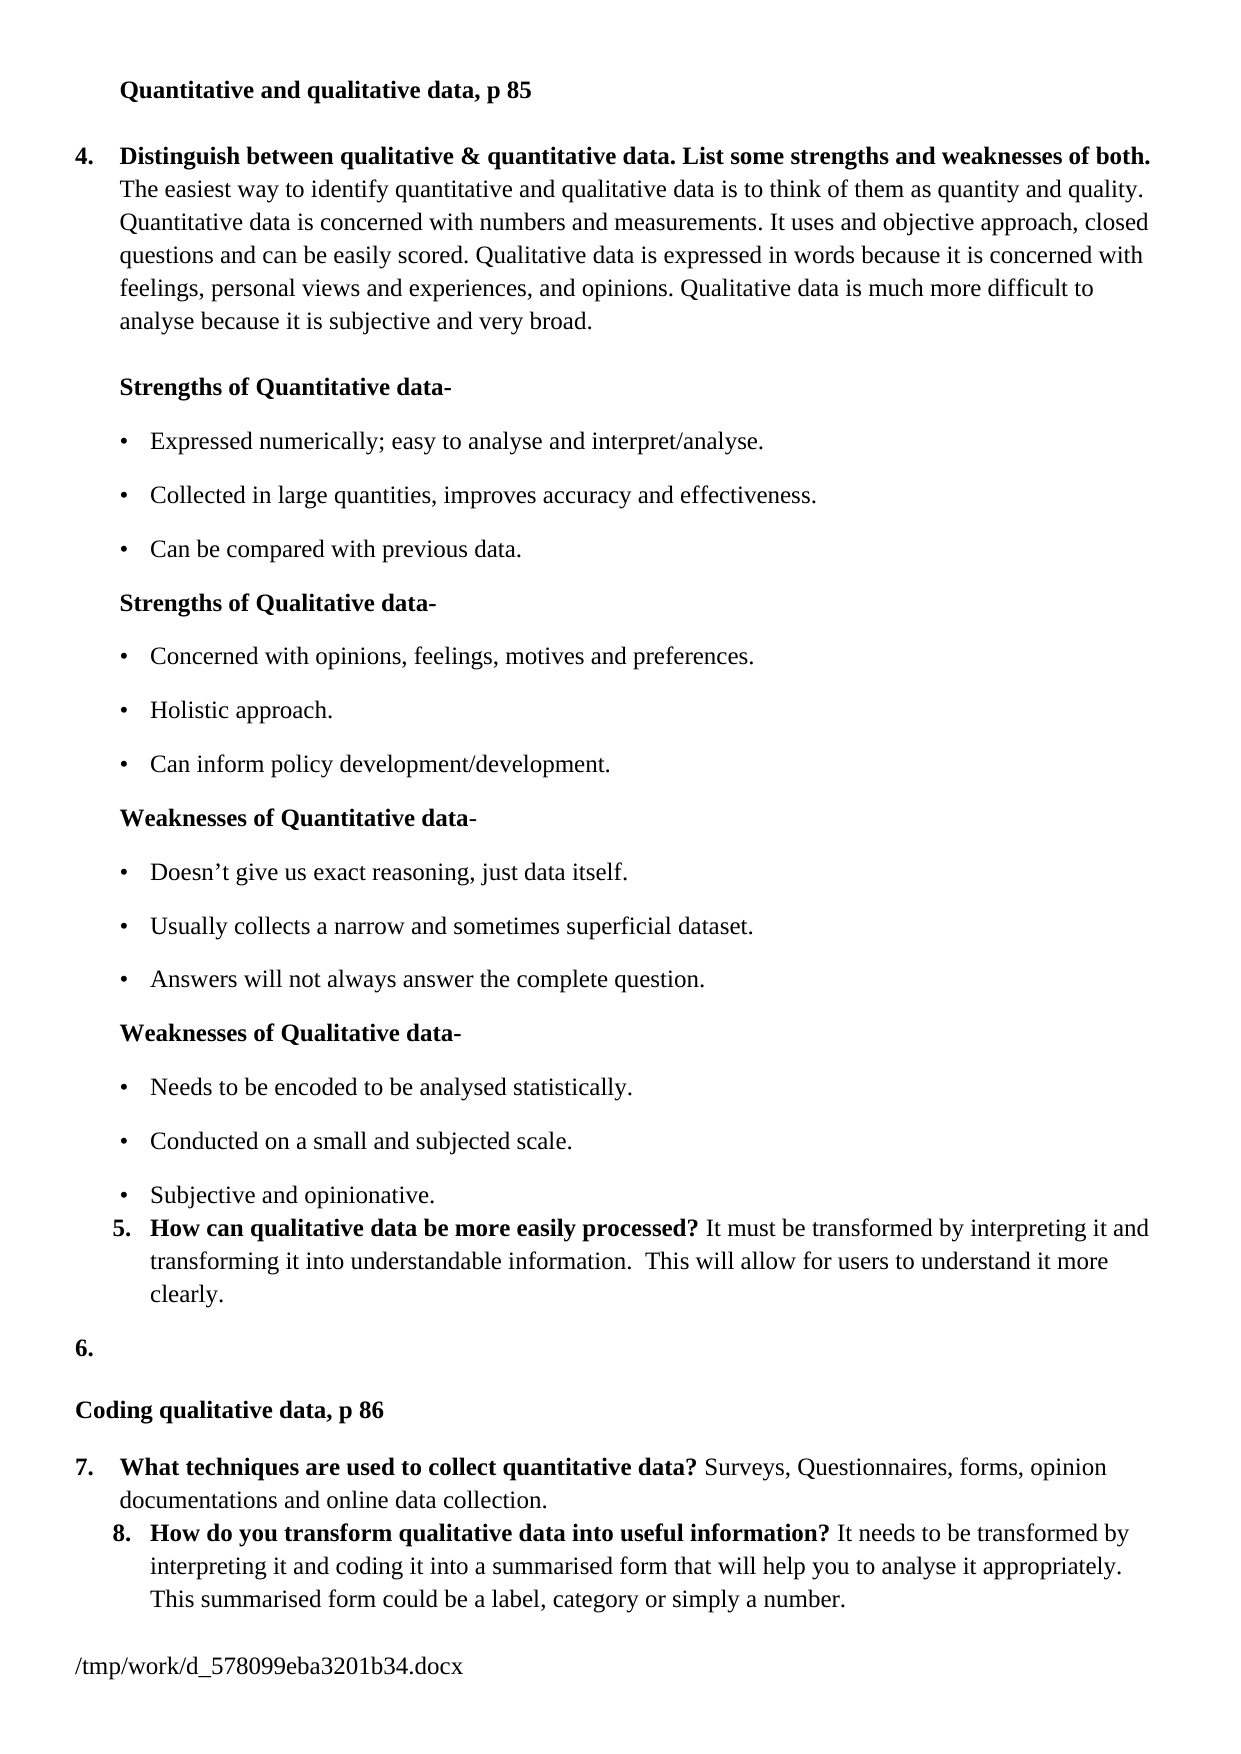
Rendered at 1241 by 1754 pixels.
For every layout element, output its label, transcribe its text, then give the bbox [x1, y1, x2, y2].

list • Usually collects a narrow and sometimes superficial dataset. [119, 911, 1165, 939]
list Quantitative and qualitative data, p 85 [119, 75, 1165, 104]
list • Can be compared with previous data. [119, 534, 1165, 562]
list • Subjective and opinionative. [119, 1180, 1165, 1209]
list Distinguish between qualitative & quantitative data. List some strengths and weaknesses of both. [75, 141, 1165, 170]
list Strengths of Quantitative data- [119, 372, 1165, 401]
list • Conducted on a small and subjected scale. [119, 1126, 1165, 1155]
list What techniques are used to collect quantitative data? Surveys, Questionnaires, forms, opinion documentations and online data collection. [75, 1452, 1165, 1514]
list • Holistic approach. [119, 695, 1165, 724]
list • Needs to be encoded to be analysed statistically. [119, 1072, 1165, 1101]
list Strengths of Qualitative data- [119, 588, 1165, 616]
list Weaknesses of Qualitative data- [119, 1018, 1165, 1047]
list • Expressed numerically; easy to analyse and interpret/analyse. [119, 426, 1165, 455]
list How do you transform qualitative data into useful information? It needs to be transformed by interpreting it and coding it into a summarised form that will help you to analyse it appropriately. This summarised form could be a label, category or simply a number. [112, 1518, 1165, 1613]
list • Answers will not always answer the complete question. [119, 964, 1165, 993]
text Coding qualitative data, p 86 [75, 1395, 1165, 1423]
list • Collected in large quantities, improves accuracy and effectiveness. [119, 480, 1165, 509]
list Weaknesses of Quantitative data- [119, 803, 1165, 832]
list • Concerned with opinions, feelings, motives and preferences. [119, 641, 1165, 670]
list • Doesn’t give us exact reasoning, just data itself. [119, 857, 1165, 886]
list • Can inform policy development/development. [119, 749, 1165, 778]
list The easiest way to identify quantitative and qualitative data is to think of them as quantity and quality. Quantitative data is concerned with numbers and measurements. It uses and objective approach, closed questions and can be easily scored. Qualitative data is expressed in words because it is concerned with feelings, personal views and experiences, and opinions. Qualitative data is much more difficult to analyse because it is subjective and very broad. [119, 174, 1165, 335]
list How can qualitative data be more easily processed? It must be transformed by interpreting it and transforming it into understandable information. This will allow for users to understand it more clearly. [112, 1213, 1165, 1308]
